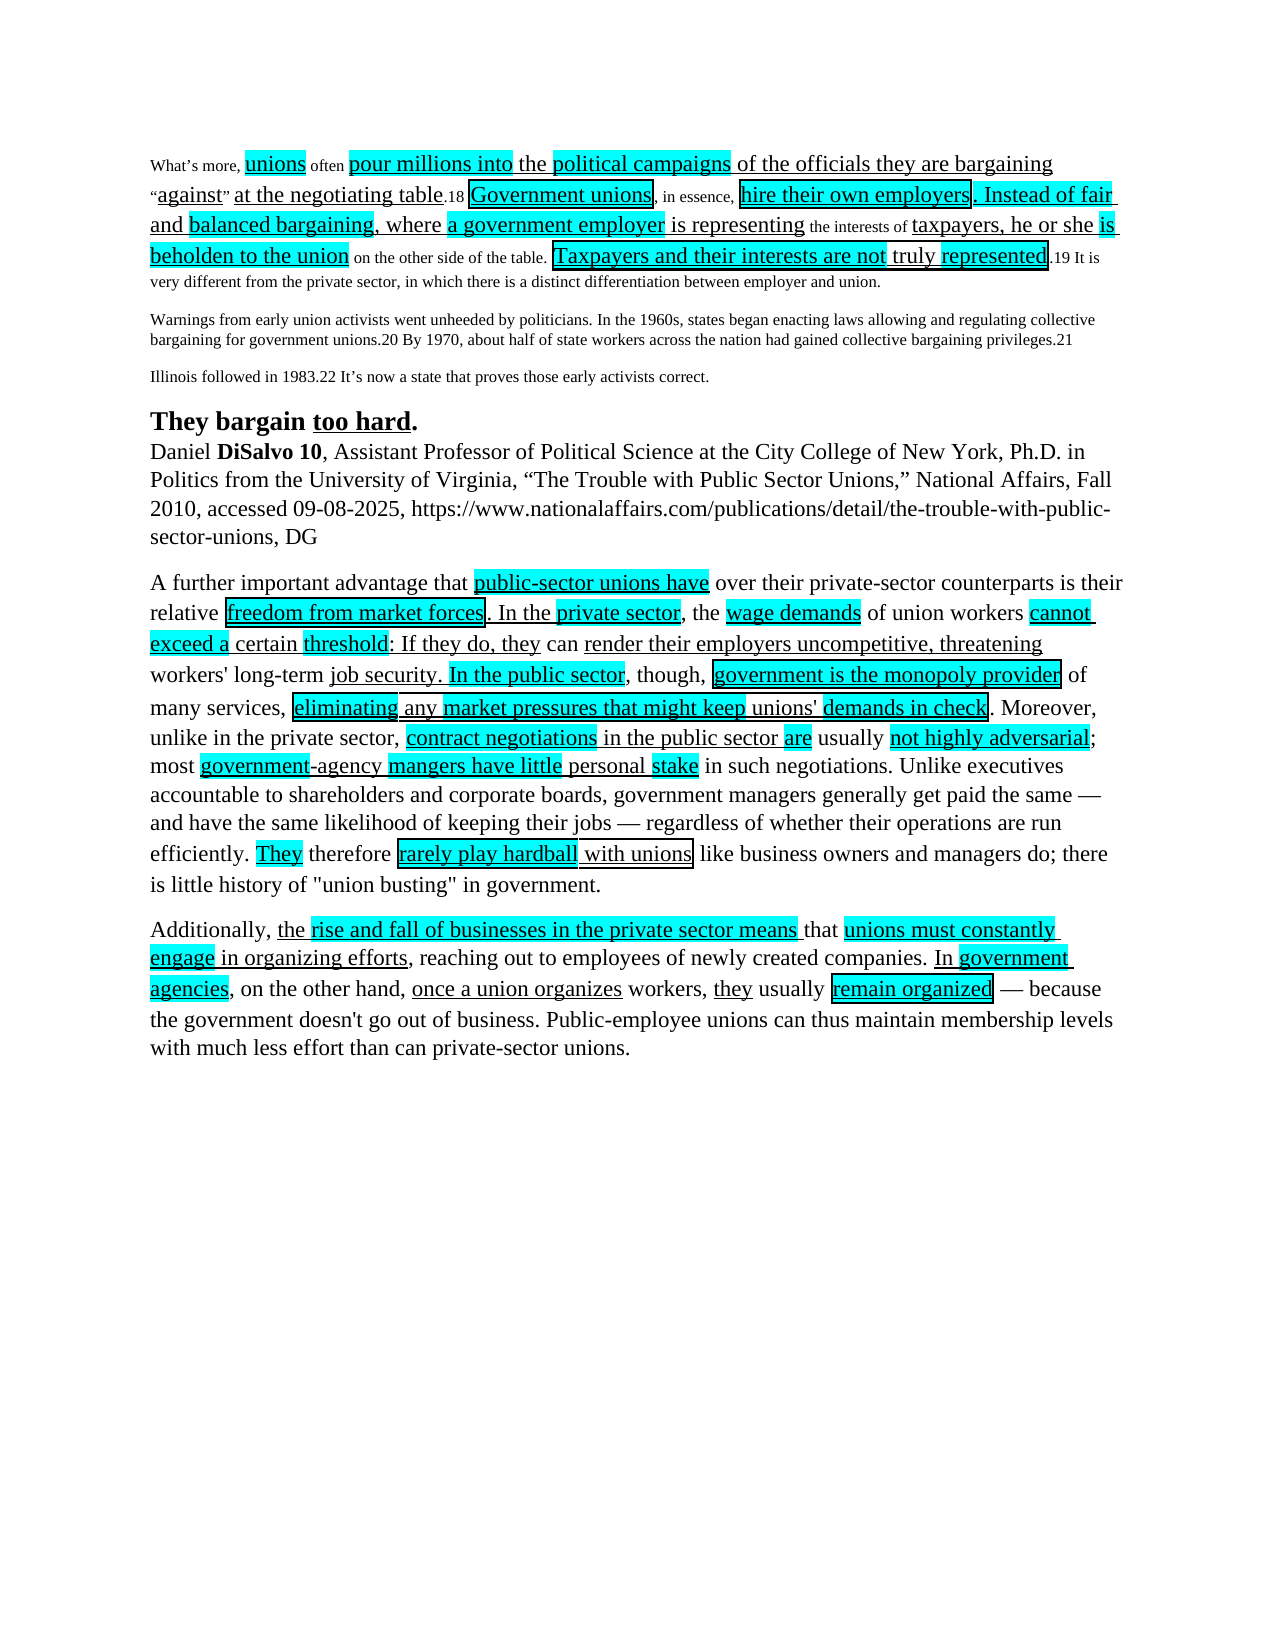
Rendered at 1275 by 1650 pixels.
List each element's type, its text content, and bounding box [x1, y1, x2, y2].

text Daniel DiSalvo 10, Assistant Professor of Political Science at the City College of New York, Ph.D. in Politics from the University of Virginia, “The Trouble with Public Sector Unions,” National Affairs, Fall 2010, accessed 09-08-2025, https://www.nationalaffairs.com/publications/detail/the-trouble-with-public-sector-unions, DG [150, 438, 1125, 550]
text A further important advantage that public-sector unions have over their private-sector counterparts is their relative freedom from market forces. In the private sector, the wage demands of union workers cannot exceed a certain threshold: If they do, they can render their employers uncompetitive, threatening workers' long-term job security. In the public sector, though, government is the monopoly provider of many services, eliminating any market pressures that might keep unions' demands in check. Moreover, unlike in the private sector, contract negotiations in the public sector are usually not highly adversarial; most government-agency mangers have little personal stake in such negotiations. Unlike executives accountable to shareholders and corporate boards, government managers generally get paid the same — and have the same likelihood of keeping their jobs — regardless of whether their operations are run efficiently. They therefore rarely play hardball with unions like business owners and managers do; there is little history of "union busting" in government. [150, 568, 1125, 897]
text Warnings from early union activists went unheeded by politicians. In the 1960s, states began enacting laws allowing and regulating collective bargaining for government unions.20 By 1970, about half of state workers across the nation had gained collective bargaining privileges.21 [150, 309, 1125, 349]
text Illinois followed in 1983.22 It’s now a state that proves those early activists correct. [150, 367, 1125, 386]
text What’s more, unions often pour millions into the political campaigns of the officials they are bargaining “against” at the negotiating table.18 Government unions, in essence, hire their own employers. Instead of fair and balanced bargaining, where a government employer is representing the interests of taxpayers, he or she is beholden to the union on the other side of the table. Taxpayers and their interests are not truly represented.19 It is very different from the private sector, in which there is a distinct differentiation between employer and union. [150, 150, 1125, 291]
subtitle They bargain too hard. [150, 404, 1125, 436]
text Additionally, the rise and fall of businesses in the private sector means that unions must constantly engage in organizing efforts, reaching out to employees of newly created companies. In government agencies, on the other hand, once a union organizes workers, they usually remain organized — because the government doesn't go out of business. Public-employee unions can thus maintain membership levels with much less effort than can private-sector unions. [150, 916, 1125, 1061]
